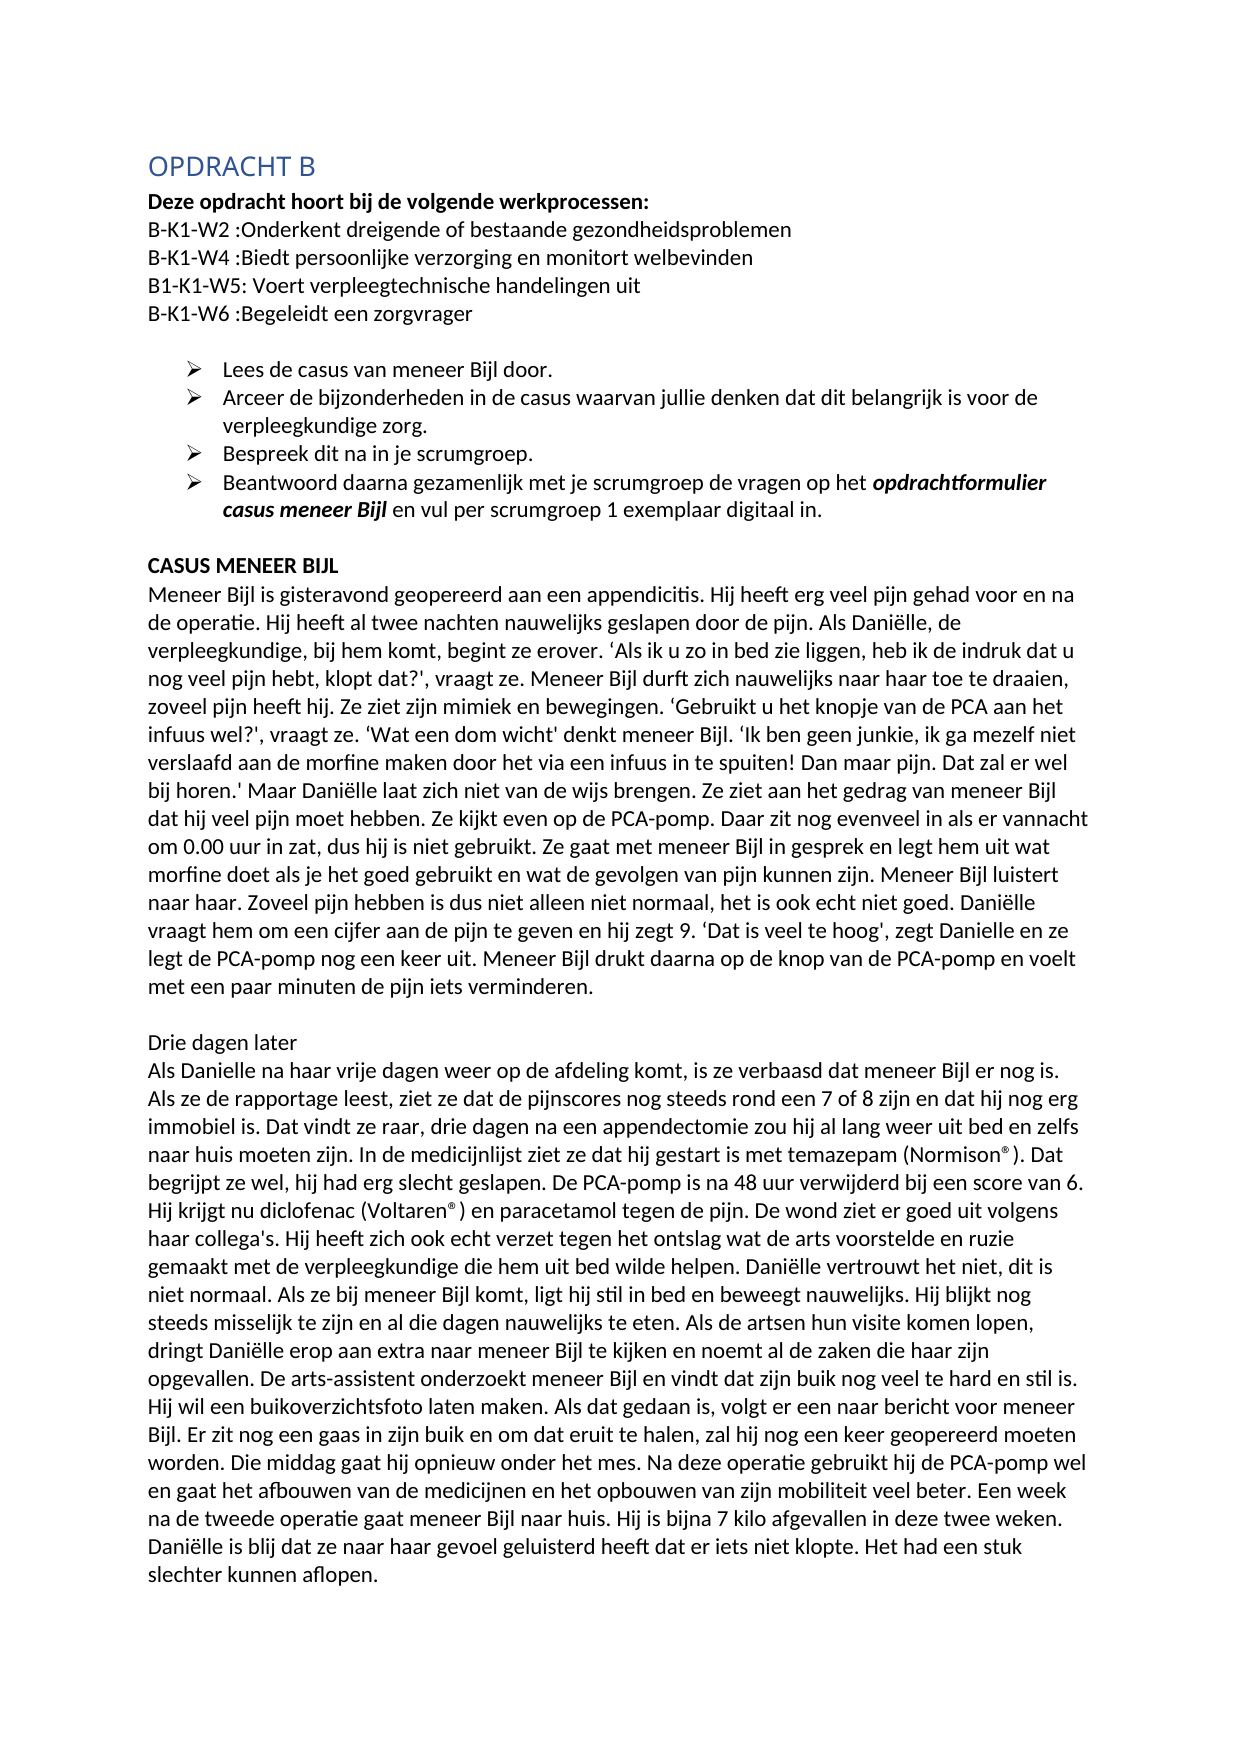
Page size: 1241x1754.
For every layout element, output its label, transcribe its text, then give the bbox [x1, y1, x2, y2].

list Bespreek dit na in je scrumgroep. [185, 439, 1093, 468]
list Beantwoord daarna gezamenlijk met je scrumgroep de vragen op het opdrachtformulier casus meneer Bijl en vul per scrumgroep 1 exemplaar digitaal in. [185, 468, 1093, 524]
list Lees de casus van meneer Bijl door. [185, 356, 1093, 383]
text Meneer Bijl is gisteravond geopereerd aan een appendicitis. Hij heeft erg veel pijn gehad voor en na de operatie. Hij heeft al twee nachten nauwelijks geslapen door de pijn. Als Daniëlle, de verpleegkundige, bij hem komt, begint ze erover. ‘Als ik u zo in bed zie liggen, heb ik de indruk dat u nog veel pijn hebt, klopt dat?', vraagt ze. Meneer Bijl durft zich nauwelijks naar haar toe te draaien, zoveel pijn heeft hij. Ze ziet zijn mimiek en bewegingen. ‘Gebruikt u het knopje van de PCA aan het infuus wel?', vraagt ze. ‘Wat een dom wicht' denkt meneer Bijl. ‘Ik ben geen junkie, ik ga mezelf niet verslaafd aan de morfine maken door het via een infuus in te spuiten! Dan maar pijn. Dat zal er wel bij horen.' Maar Daniëlle laat zich niet van de wijs brengen. Ze ziet aan het gedrag van meneer Bijl dat hij veel pijn moet hebben. Ze kijkt even op de PCA-pomp. Daar zit nog evenveel in als er vannacht om 0.00 uur in zat, dus hij is niet gebruikt. Ze gaat met meneer Bijl in gesprek en legt hem uit wat morfine doet als je het goed gebruikt en wat de gevolgen van pijn kunnen zijn. Meneer Bijl luistert naar haar. Zoveel pijn hebben is dus niet alleen niet normaal, het is ook echt niet goed. Daniëlle vraagt hem om een cijfer aan de pijn te geven en hij zegt 9. ‘Dat is veel te hoog', zegt Danielle en ze legt de PCA-pomp nog een keer uit. Meneer Bijl drukt daarna op de knop van de PCA-pomp en voelt met een paar minuten de pijn iets verminderen. [148, 580, 1093, 1000]
text B-K1-W2 :Onderkent dreigende of bestaande gezondheidsproblemen [148, 215, 1093, 243]
text Drie dagen later [148, 1028, 1093, 1056]
text Deze opdracht hoort bij de volgende werkprocessen: [148, 187, 1093, 215]
text CASUS MENEER BIJL [148, 552, 1093, 580]
subtitle OPDRACHT B [148, 148, 1093, 184]
text B-K1-W4 :Biedt persoonlijke verzorging en monitort welbevinden [148, 243, 1093, 271]
list Arceer de bijzonderheden in de casus waarvan jullie denken dat dit belangrijk is voor de verpleegkundige zorg. [185, 383, 1093, 439]
text Als Danielle na haar vrije dagen weer op de afdeling komt, is ze verbaasd dat meneer Bijl er nog is. Als ze de rapportage leest, ziet ze dat de pijnscores nog steeds rond een 7 of 8 zijn en dat hij nog erg immobiel is. Dat vindt ze raar, drie dagen na een appendectomie zou hij al lang weer uit bed en zelfs naar huis moeten zijn. In de medicijnlijst ziet ze dat hij gestart is met temazepam (Normison®). Dat begrijpt ze wel, hij had erg slecht geslapen. De PCA-pomp is na 48 uur verwijderd bij een score van 6. Hij krijgt nu diclofenac (Voltaren®) en paracetamol tegen de pijn. De wond ziet er goed uit volgens haar collega's. Hij heeft zich ook echt verzet tegen het ontslag wat de arts voorstelde en ruzie gemaakt met de verpleegkundige die hem uit bed wilde helpen. Daniëlle vertrouwt het niet, dit is niet normaal. Als ze bij meneer Bijl komt, ligt hij stil in bed en beweegt nauwelijks. Hij blijkt nog steeds misselijk te zijn en al die dagen nauwelijks te eten. Als de artsen hun visite komen lopen, dringt Daniëlle erop aan extra naar meneer Bijl te kijken en noemt al de zaken die haar zijn opgevallen. De arts-assistent onderzoekt meneer Bijl en vindt dat zijn buik nog veel te hard en stil is. Hij wil een buikoverzichtsfoto laten maken. Als dat gedaan is, volgt er een naar bericht voor meneer Bijl. Er zit nog een gaas in zijn buik en om dat eruit te halen, zal hij nog een keer geopereerd moeten worden. Die middag gaat hij opnieuw onder het mes. Na deze operatie gebruikt hij de PCA-pomp wel en gaat het afbouwen van de medicijnen en het opbouwen van zijn mobiliteit veel beter. Een week na de tweede operatie gaat meneer Bijl naar huis. Hij is bijna 7 kilo afgevallen in deze twee weken. Daniëlle is blij dat ze naar haar gevoel geluisterd heeft dat er iets niet klopte. Het had een stuk slechter kunnen aflopen. [148, 1056, 1093, 1588]
text B1-K1-W5: Voert verpleegtechnische handelingen uit [148, 271, 1093, 299]
text B-K1-W6 :Begeleidt een zorgvrager [148, 299, 1093, 327]
